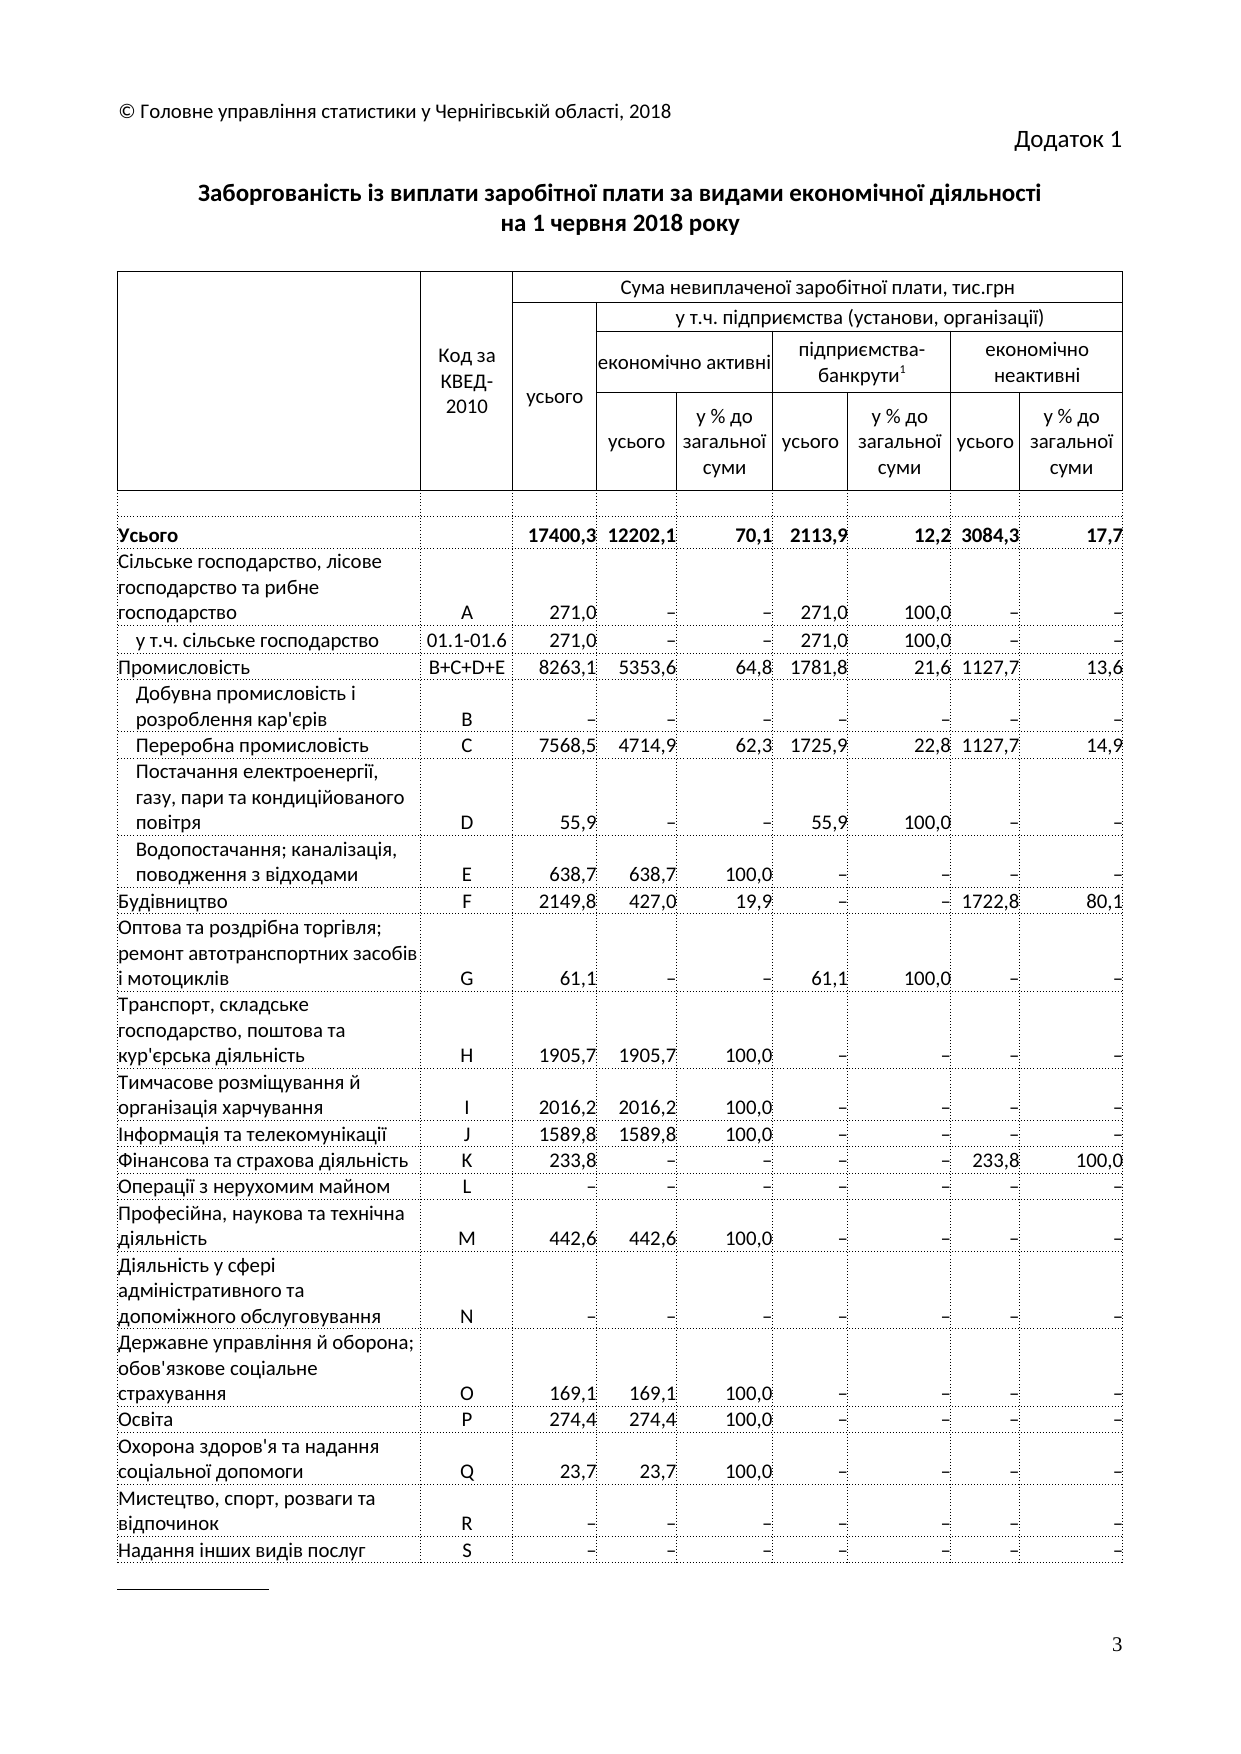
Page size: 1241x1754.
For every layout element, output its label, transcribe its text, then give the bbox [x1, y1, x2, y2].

table_cell 61,1 [512, 913, 596, 991]
table_header Сума невиплаченої заробітної плати, тис.грн [513, 272, 1122, 302]
table_cell 100,0 [676, 1068, 772, 1120]
table_cell – [848, 1484, 951, 1536]
table_cell – [1019, 1199, 1123, 1251]
table_cell – [848, 835, 951, 887]
table_cell 12,2 [848, 516, 951, 547]
table_cell – [951, 758, 1019, 835]
table_cell 169,1 [512, 1328, 596, 1406]
table_cell – [772, 679, 848, 731]
table_cell P [421, 1406, 512, 1432]
table_cell 23,7 [596, 1432, 676, 1484]
table_cell Усього [117, 516, 421, 547]
table_cell – [1019, 1068, 1123, 1120]
table_cell 271,0 [512, 625, 596, 653]
table_cell – [951, 991, 1019, 1068]
table_cell 7568,5 [512, 731, 596, 758]
table_cell Мистецтво, спорт, розваги та відпочинок [117, 1484, 421, 1536]
table_cell 55,9 [512, 758, 596, 835]
table_cell Операції з нерухомим майном [117, 1173, 421, 1199]
table_cell [421, 516, 512, 547]
table_cell – [951, 1328, 1019, 1406]
table_cell у % до загальної суми [677, 393, 772, 490]
table_cell у т.ч. підприємства (установи, організації) [597, 303, 1122, 331]
table_cell усього [951, 393, 1019, 490]
table_cell – [951, 1068, 1019, 1120]
table_cell – [772, 991, 848, 1068]
table_cell – [951, 1251, 1019, 1328]
table_cell – [772, 1536, 848, 1562]
table_cell 638,7 [596, 835, 676, 887]
table_cell – [848, 991, 951, 1068]
table_cell підприємства-банкрути1 [773, 332, 950, 392]
table_cell 1781,8 [772, 653, 848, 679]
text © Головне управління статистики у Чернігівській області, 2018 [118, 98, 1122, 123]
table_cell [117, 1562, 269, 1589]
table_cell E [421, 835, 512, 887]
table_cell 1905,7 [596, 991, 676, 1068]
table_cell F [421, 887, 512, 913]
table_cell економічно активні [597, 332, 772, 392]
table_cell [117, 491, 421, 516]
table_cell – [1019, 1173, 1123, 1199]
table_cell усього [773, 393, 847, 490]
table_cell – [951, 835, 1019, 887]
table_cell 233,8 [512, 1146, 596, 1173]
table_cell – [848, 1199, 951, 1251]
table_cell усього [597, 393, 676, 490]
table_cell – [676, 548, 772, 625]
table_cell – [676, 758, 772, 835]
table_cell 8263,1 [512, 653, 596, 679]
table_cell – [848, 1173, 951, 1199]
table_cell 100,0 [676, 1328, 772, 1406]
table_cell 274,4 [596, 1406, 676, 1432]
table_cell – [772, 1251, 848, 1328]
table_cell 271,0 [512, 548, 596, 625]
table_cell 64,8 [676, 653, 772, 679]
table_cell 2149,8 [512, 887, 596, 913]
table_cell економічно неактивні [951, 332, 1122, 392]
table_cell – [951, 1484, 1019, 1536]
table_cell – [848, 1120, 951, 1146]
table_cell – [596, 625, 676, 653]
table_cell – [772, 1484, 848, 1536]
table_cell – [1019, 625, 1123, 653]
table_cell – [951, 1120, 1019, 1146]
table_cell 55,9 [772, 758, 848, 835]
table_cell 1127,7 [951, 653, 1019, 679]
table_cell 2016,2 [596, 1068, 676, 1120]
table_cell 13,6 [1019, 653, 1123, 679]
table_cell – [596, 1173, 676, 1199]
table_cell – [512, 1484, 596, 1536]
table_cell H [421, 991, 512, 1068]
table_cell Переробна промисловість [117, 731, 421, 758]
table_cell 638,7 [512, 835, 596, 887]
table_cell 100,0 [676, 1120, 772, 1146]
table_cell – [596, 758, 676, 835]
table_cell у % до загальної суми [848, 393, 950, 490]
table_cell – [848, 1536, 951, 1562]
table_cell Сільське господарство, лісове господарство та рибне господарство [117, 548, 421, 625]
table_cell Q [421, 1432, 512, 1484]
table_cell 12202,1 [596, 516, 676, 547]
table_cell Надання інших видів послуг [117, 1536, 421, 1562]
table_cell 442,6 [596, 1199, 676, 1251]
table_cell O [421, 1328, 512, 1406]
table_cell Транспорт, складське господарство, поштова та кур'єрська діяльність [117, 991, 421, 1068]
table_cell 274,4 [512, 1406, 596, 1432]
table_cell 14,9 [1019, 731, 1123, 758]
table_cell – [772, 1199, 848, 1251]
table_cell – [772, 1068, 848, 1120]
table_cell 22,8 [848, 731, 951, 758]
table_cell [848, 491, 951, 516]
table_cell 1725,9 [772, 731, 848, 758]
table_cell R [421, 1484, 512, 1536]
table_cell – [1019, 1251, 1123, 1328]
table_header Код за КВЕД-2010 [421, 272, 512, 490]
table_cell [1019, 491, 1123, 516]
table_cell 23,7 [512, 1432, 596, 1484]
table_cell Тимчасове розміщування й організація харчування [117, 1068, 421, 1120]
table_cell Діяльність у сфері адміністративного та допоміжного обслуговування [117, 1251, 421, 1328]
table_cell – [848, 1251, 951, 1328]
table_cell 17400,3 [512, 516, 596, 547]
table_cell L [421, 1173, 512, 1199]
table_cell – [1019, 1432, 1123, 1484]
table_cell D [421, 758, 512, 835]
table_cell Постачання електроенергії, газу, пари та кондиційованого повітря [117, 758, 421, 835]
table_cell – [848, 1328, 951, 1406]
table_cell M [421, 1199, 512, 1251]
table_cell 100,0 [848, 548, 951, 625]
table_cell – [596, 1536, 676, 1562]
text Заборгованість із виплати заробітної плати за видами економічної діяльності [118, 177, 1122, 207]
table_cell усього [513, 303, 596, 490]
table_cell I [421, 1068, 512, 1120]
table_cell – [772, 1146, 848, 1173]
table_cell – [951, 1432, 1019, 1484]
table_header [118, 272, 420, 490]
table_cell 80,1 [1019, 887, 1123, 913]
table_cell – [951, 679, 1019, 731]
table_cell N [421, 1251, 512, 1328]
table_cell – [512, 1536, 596, 1562]
table_cell 4714,9 [596, 731, 676, 758]
table_cell – [596, 1146, 676, 1173]
table_cell B+C+D+E [421, 653, 512, 679]
table_cell [512, 491, 596, 516]
table_cell 5353,6 [596, 653, 676, 679]
table_cell K [421, 1146, 512, 1173]
table_cell – [512, 1251, 596, 1328]
table_cell Водопостачання; каналізація, поводження з відходами [117, 835, 421, 887]
table_cell – [848, 1068, 951, 1120]
table_cell – [512, 679, 596, 731]
table_cell Промисловість [117, 653, 421, 679]
table_cell 100,0 [848, 758, 951, 835]
table_cell – [1019, 991, 1123, 1068]
table_cell 271,0 [772, 548, 848, 625]
table_cell Фінансова та страхова діяльність [117, 1146, 421, 1173]
text Додаток 1 [118, 123, 1122, 154]
table_cell 19,9 [676, 887, 772, 913]
table_cell [676, 491, 772, 516]
table_cell Освіта [117, 1406, 421, 1432]
table_cell 427,0 [596, 887, 676, 913]
table_cell 100,0 [676, 1432, 772, 1484]
table_cell 100,0 [676, 1199, 772, 1251]
table_cell 21,6 [848, 653, 951, 679]
table_cell S [421, 1536, 512, 1562]
table_cell Професійна, наукова та технічна діяльність [117, 1199, 421, 1251]
table_cell – [951, 548, 1019, 625]
table_cell – [676, 1536, 772, 1562]
table_cell – [772, 1406, 848, 1432]
text на 1 червня 2018 року [118, 207, 1122, 238]
table_cell G [421, 913, 512, 991]
table_cell – [596, 913, 676, 991]
table_cell – [676, 1146, 772, 1173]
table_cell – [1019, 758, 1123, 835]
table_cell Інформація та телекомунікації [117, 1120, 421, 1146]
table_cell – [512, 1173, 596, 1199]
table_cell C [421, 731, 512, 758]
table_cell – [1019, 679, 1123, 731]
table_cell – [951, 1406, 1019, 1432]
table_cell – [848, 1406, 951, 1432]
table_cell 442,6 [512, 1199, 596, 1251]
table_cell у % до загальної суми [1020, 393, 1122, 490]
table_cell – [1019, 835, 1123, 887]
table_cell – [848, 1432, 951, 1484]
table_cell 61,1 [772, 913, 848, 991]
table_cell – [676, 913, 772, 991]
table_cell – [596, 1484, 676, 1536]
table_cell Державне управління й оборона; обов'язкове соціальне страхування [117, 1328, 421, 1406]
table_cell – [951, 625, 1019, 653]
table_cell [951, 491, 1019, 516]
table_cell 17,7 [1019, 516, 1123, 547]
table_cell – [676, 1484, 772, 1536]
table_cell 01.1-01.6 [421, 625, 512, 653]
table_cell 100,0 [676, 1406, 772, 1432]
table_cell – [1019, 1406, 1123, 1432]
table_cell – [951, 913, 1019, 991]
table_cell – [596, 1251, 676, 1328]
table_cell 100,0 [1019, 1146, 1123, 1173]
table_cell Добувна промисловість і розроблення кар'єрів [117, 679, 421, 731]
table_cell – [848, 679, 951, 731]
table_cell – [1019, 1120, 1123, 1146]
table_cell [772, 491, 848, 516]
table_cell J [421, 1120, 512, 1146]
table_cell 62,3 [676, 731, 772, 758]
table_cell 1589,8 [512, 1120, 596, 1146]
table_cell у т.ч. сільське господарство [117, 625, 421, 653]
table_cell – [676, 625, 772, 653]
table_cell 2016,2 [512, 1068, 596, 1120]
table_cell – [676, 1251, 772, 1328]
table_cell – [772, 1173, 848, 1199]
table_cell Охорона здоров'я та надання соціальної допомоги [117, 1432, 421, 1484]
table_cell 271,0 [772, 625, 848, 653]
table_cell – [676, 1173, 772, 1199]
table_cell 1589,8 [596, 1120, 676, 1146]
table_cell – [1019, 913, 1123, 991]
table_cell Будівництво [117, 887, 421, 913]
table_cell [421, 491, 512, 516]
table_cell – [1019, 1536, 1123, 1562]
table_cell – [772, 835, 848, 887]
table_cell – [772, 1120, 848, 1146]
table_cell [596, 491, 676, 516]
table_cell – [772, 887, 848, 913]
table_cell 70,1 [676, 516, 772, 547]
table_cell 100,0 [676, 835, 772, 887]
table_cell 1127,7 [951, 731, 1019, 758]
table_cell 100,0 [676, 991, 772, 1068]
table_cell 1905,7 [512, 991, 596, 1068]
table_cell – [1019, 1484, 1123, 1536]
table_cell 100,0 [848, 913, 951, 991]
table_cell – [676, 679, 772, 731]
table_cell B [421, 679, 512, 731]
table_cell – [596, 679, 676, 731]
table_cell – [1019, 548, 1123, 625]
table_cell 1722,8 [951, 887, 1019, 913]
table_cell 2113,9 [772, 516, 848, 547]
table_cell 233,8 [951, 1146, 1019, 1173]
table_cell – [951, 1173, 1019, 1199]
table_cell – [1019, 1328, 1123, 1406]
table_cell 169,1 [596, 1328, 676, 1406]
table_cell Оптова та роздрібна торгівля; ремонт автотранспортних засобів і мотоциклів [117, 913, 421, 991]
table_cell – [951, 1199, 1019, 1251]
table_cell – [772, 1432, 848, 1484]
table_cell A [421, 548, 512, 625]
table_cell – [596, 548, 676, 625]
table_cell – [848, 887, 951, 913]
table_cell – [848, 1146, 951, 1173]
table_cell 3084,3 [951, 516, 1019, 547]
table_cell 100,0 [848, 625, 951, 653]
table_cell – [951, 1536, 1019, 1562]
table_cell – [772, 1328, 848, 1406]
